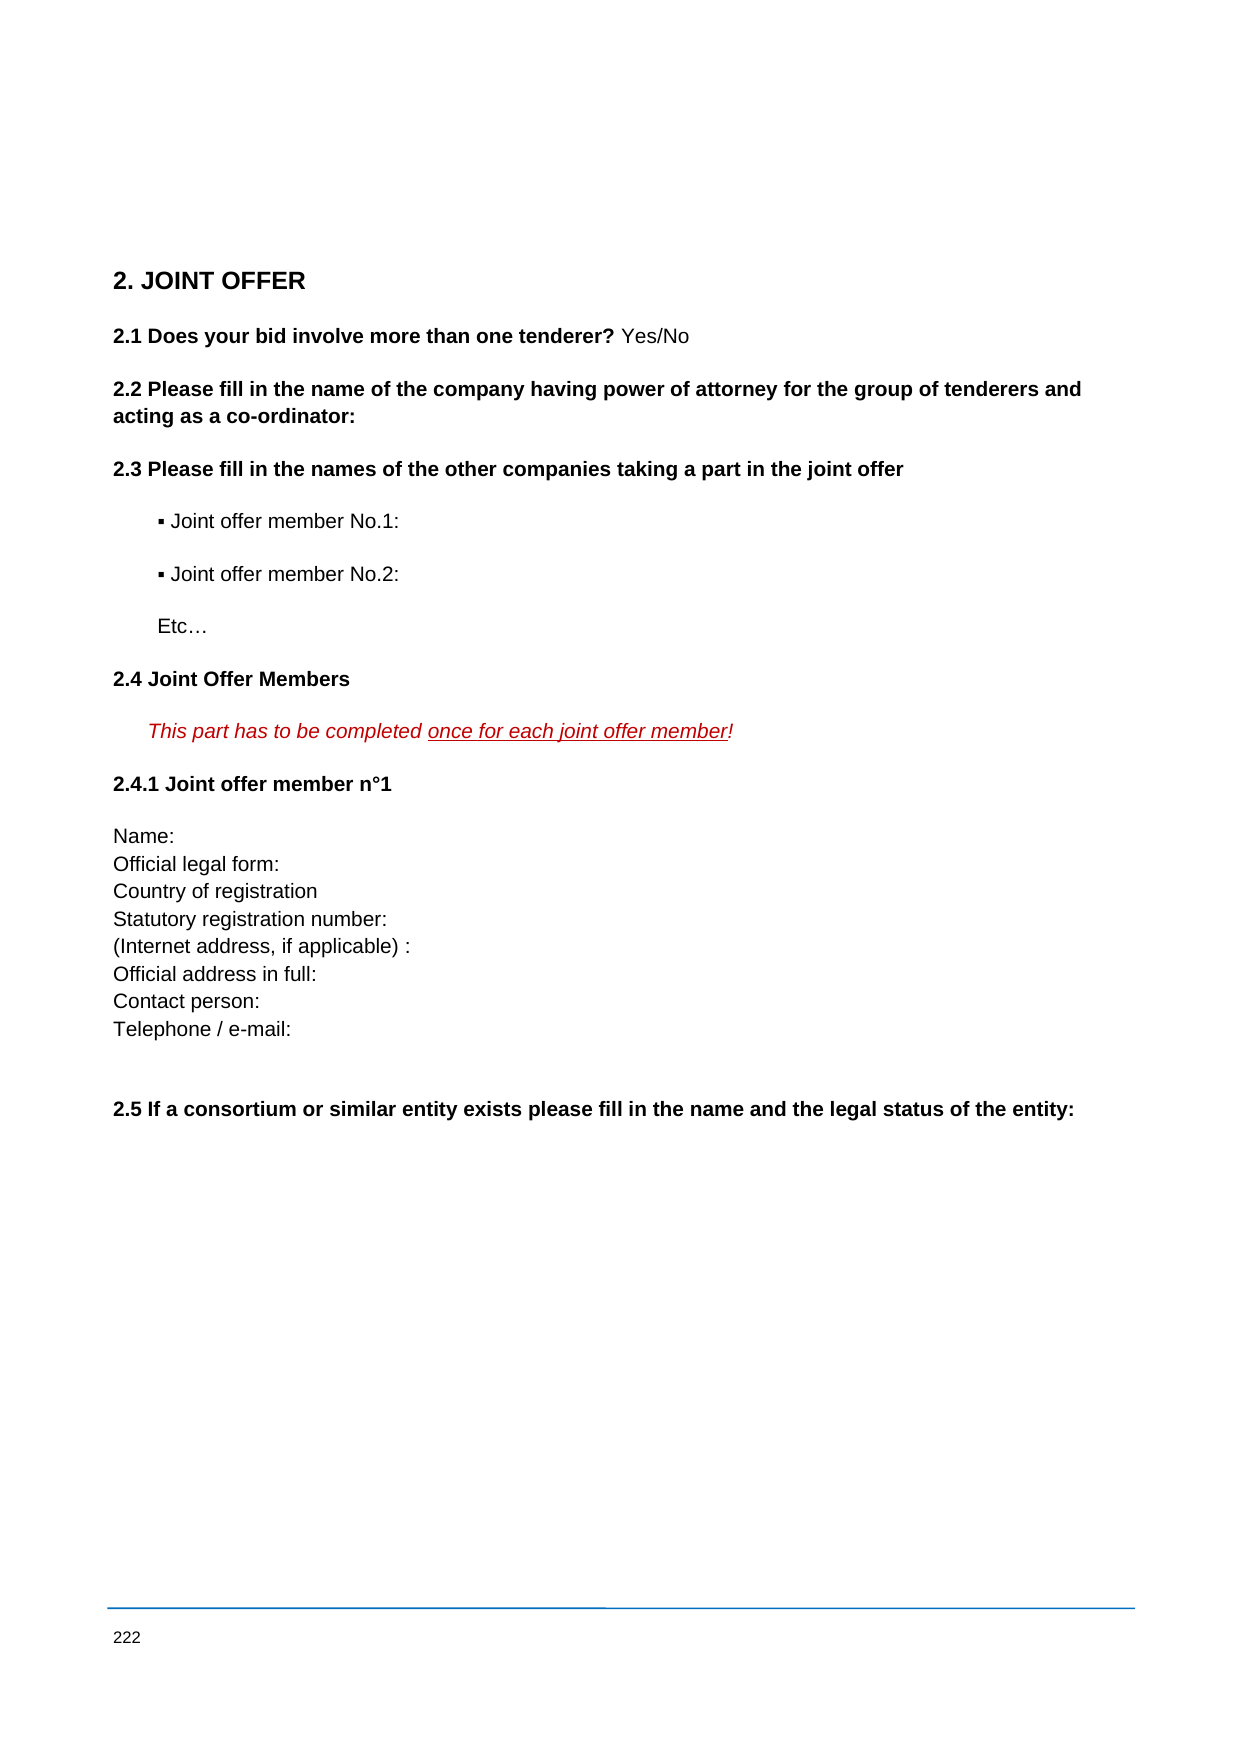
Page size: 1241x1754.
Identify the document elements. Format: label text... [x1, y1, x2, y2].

text Etc… [157, 614, 1127, 638]
text 2.3 Please fill in the names of the other companies taking a part in the joint offer [113, 456, 1127, 480]
text 2.4 Joint Offer Members [113, 666, 1127, 690]
text 2.2 Please fill in the name of the company having power of attorney for the group of tenderers and acting as a co-ordinator: [113, 376, 1127, 428]
text This part has to be completed once for each joint offer member! [113, 719, 1127, 743]
text 2.1 Does your bid involve more than one tenderer? Yes/No [113, 324, 1127, 348]
text 2.4.1 Joint offer member n°1 [113, 771, 1127, 795]
text Name: Official legal form: Country of registration Statutory registration number: (Internet address, if applicable) : Official address in full: Contact person: Telephone / e-mail: [113, 824, 1127, 1040]
text 2.5 If a consortium or similar entity exists please fill in the name and the legal status of the entity: [113, 1069, 1127, 1148]
text 2. JOINT OFFER [113, 266, 1127, 294]
text ▪ Joint offer member No.2: [157, 561, 1127, 585]
text ▪ Joint offer member No.1: [157, 509, 1127, 533]
